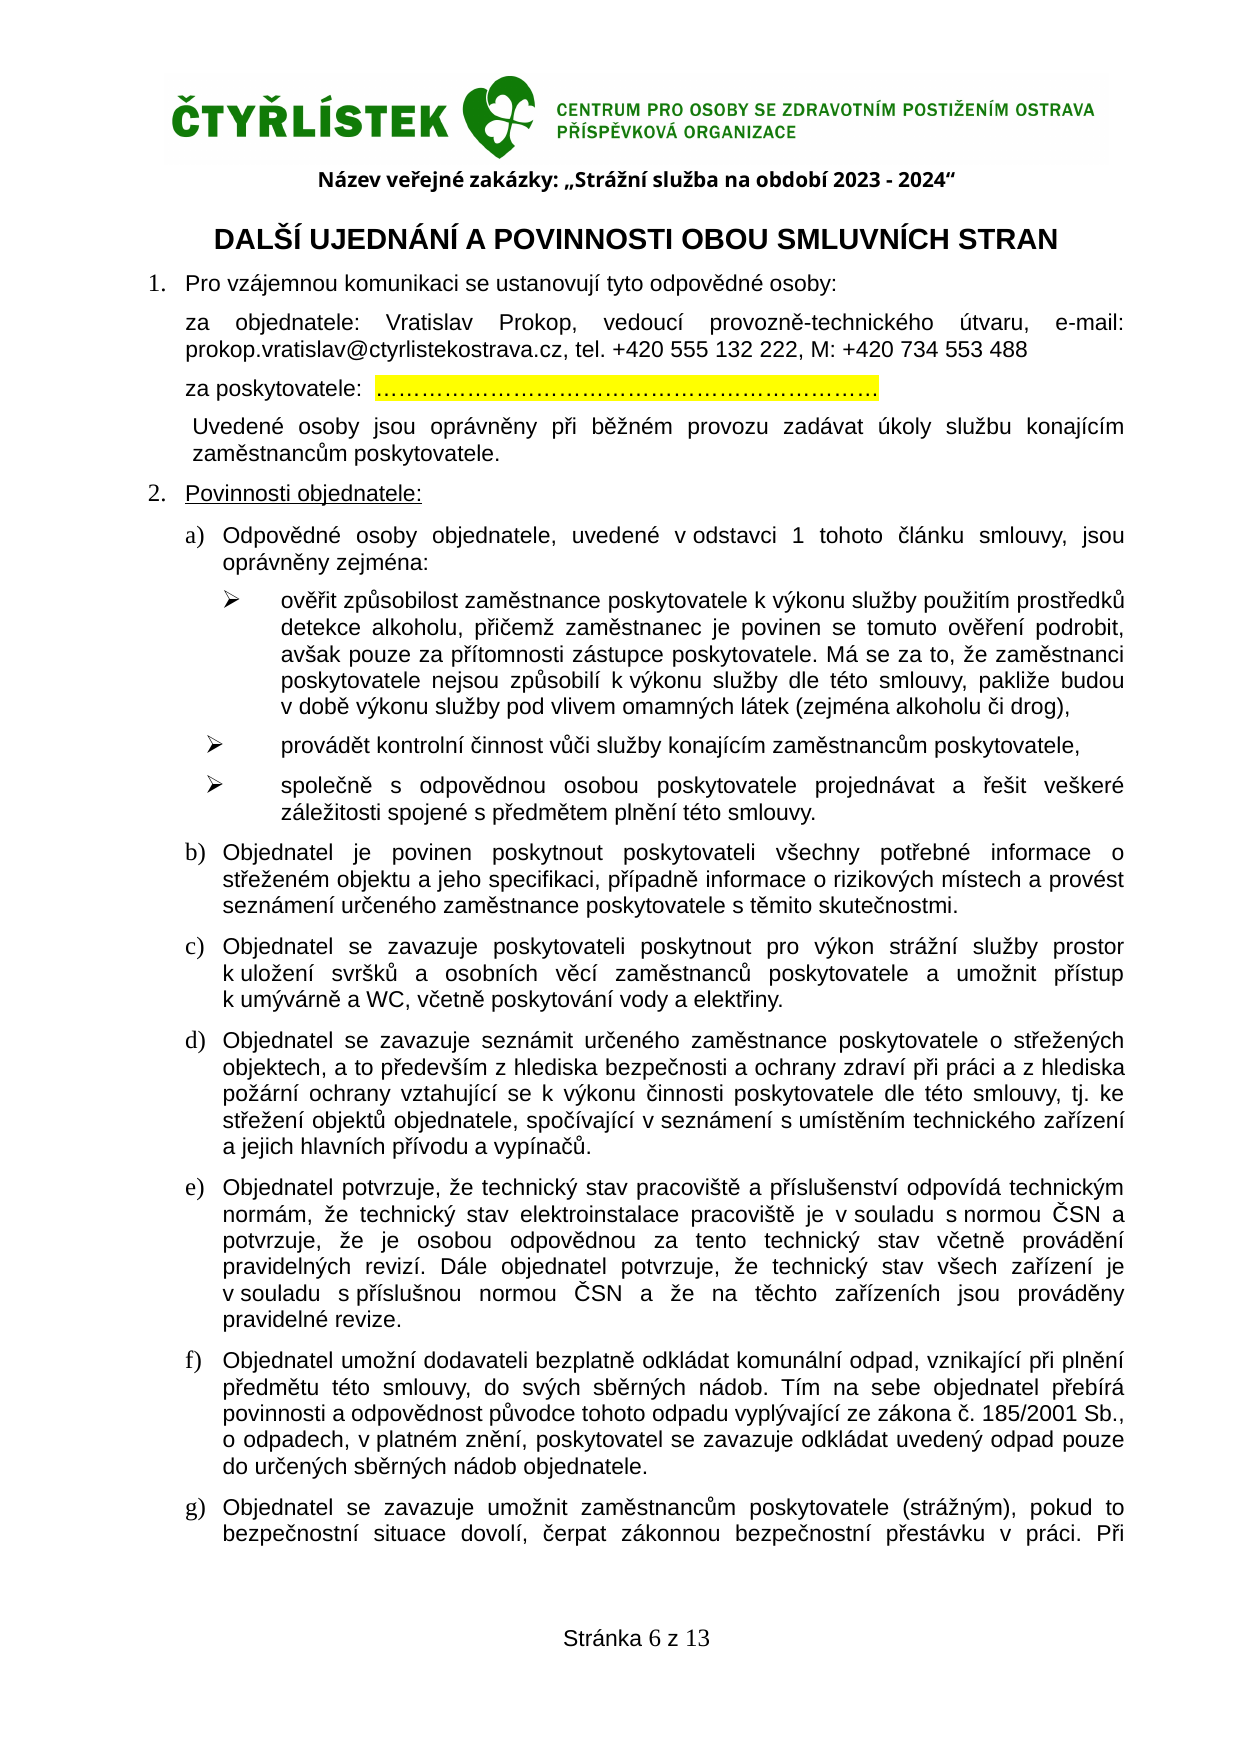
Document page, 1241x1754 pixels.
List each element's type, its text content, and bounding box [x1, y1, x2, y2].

picture [163, 73, 1110, 165]
text za poskytovatele: ………………………………………………………… [185, 374, 1125, 401]
list Odpovědné osoby objednatele, uvedené v odstavci 1 tohoto článku smlouvy, jsou oprávněny zejména: [185, 520, 1125, 575]
list Objednatel potvrzuje, že technický stav pracoviště a příslušenství odpovídá technickým normám, že technický stav elektroinstalace pracoviště je v souladu s normou ČSN a potvrzuje, že je osobou odpovědnou za tento technický stav včetně provádění pravidelných revizí. Dále objednatel potvrzuje, že technický stav všech zařízení je v souladu s příslušnou normou ČSN a že na těchto zařízeních jsou prováděny pravidelné revize. [185, 1172, 1125, 1332]
text za objednatele: Vratislav Prokop, vedoucí provozně-technického útvaru, e-mail: prokop.vratislav@ctyrlistekostrava.cz, tel. +420 555 132 222, M: +420 734 553 488 [185, 309, 1125, 362]
list Pro vzájemnou komunikaci se ustanovují tyto odpovědné osoby: [148, 268, 1125, 297]
text Uvedené osoby jsou oprávněny při běžném provozu zadávat úkoly službu konajícím zaměstnancům poskytovatele. [192, 413, 1125, 466]
list Objednatel umožní dodavateli bezplatně odkládat komunální odpad, vznikající při plnění předmětu této smlouvy, do svých sběrných nádob. Tím na sebe objednatel přebírá povinnosti a odpovědnost původce tohoto odpadu vyplývající ze zákona č. 185/2001 Sb., o odpadech, v platném znění, poskytovatel se zavazuje odkládat uvedený odpad pouze do určených sběrných nádob objednatele. [185, 1345, 1125, 1479]
list Povinnosti objednatele: [148, 478, 1125, 507]
list Objednatel se zavazuje seznámit určeného zaměstnance poskytovatele o střežených objektech, a to především z hlediska bezpečnosti a ochrany zdraví při práci a z hlediska požární ochrany vztahující se k výkonu činnosti poskytovatele dle této smlouvy, tj. ke střežení objektů objednatele, spočívající v seznámení s umístěním technického zařízení a jejich hlavních přívodu a vypínačů. [185, 1025, 1125, 1159]
list provádět kontrolní činnost vůči služby konajícím zaměstnancům poskytovatele, [205, 732, 1125, 759]
list Objednatel je povinen poskytnout poskytovateli všechny potřebné informace o střeženém objektu a jeho specifikaci, případně informace o rizikových místech a provést seznámení určeného zaměstnance poskytovatele s těmito skutečnostmi. [185, 837, 1125, 919]
subtitle DALŠÍ UJEDNÁNÍ A POVINNOSTI OBOU SMLUVNÍCH STRAN [148, 222, 1125, 256]
list ověřit způsobilost zaměstnance poskytovatele k výkonu služby použitím prostředků detekce alkoholu, přičemž zaměstnanec je povinen se tomuto ověření podrobit, avšak pouze za přítomnosti zástupce poskytovatele. Má se za to, že zaměstnanci poskytovatele nejsou způsobilí k výkonu služby dle této smlouvy, pakliže budou v době výkonu služby pod vlivem omamných látek (zejména alkoholu či drog), [222, 587, 1125, 720]
list Objednatel se zavazuje poskytovateli poskytnout pro výkon strážní služby prostor k uložení svršků a osobních věcí zaměstnanců poskytovatele a umožnit přístup k umývárně a WC, včetně poskytování vody a elektřiny. [185, 931, 1125, 1013]
list společně s odpovědnou osobou poskytovatele projednávat a řešit veškeré záležitosti spojené s předmětem plnění této smlouvy. [205, 772, 1125, 825]
